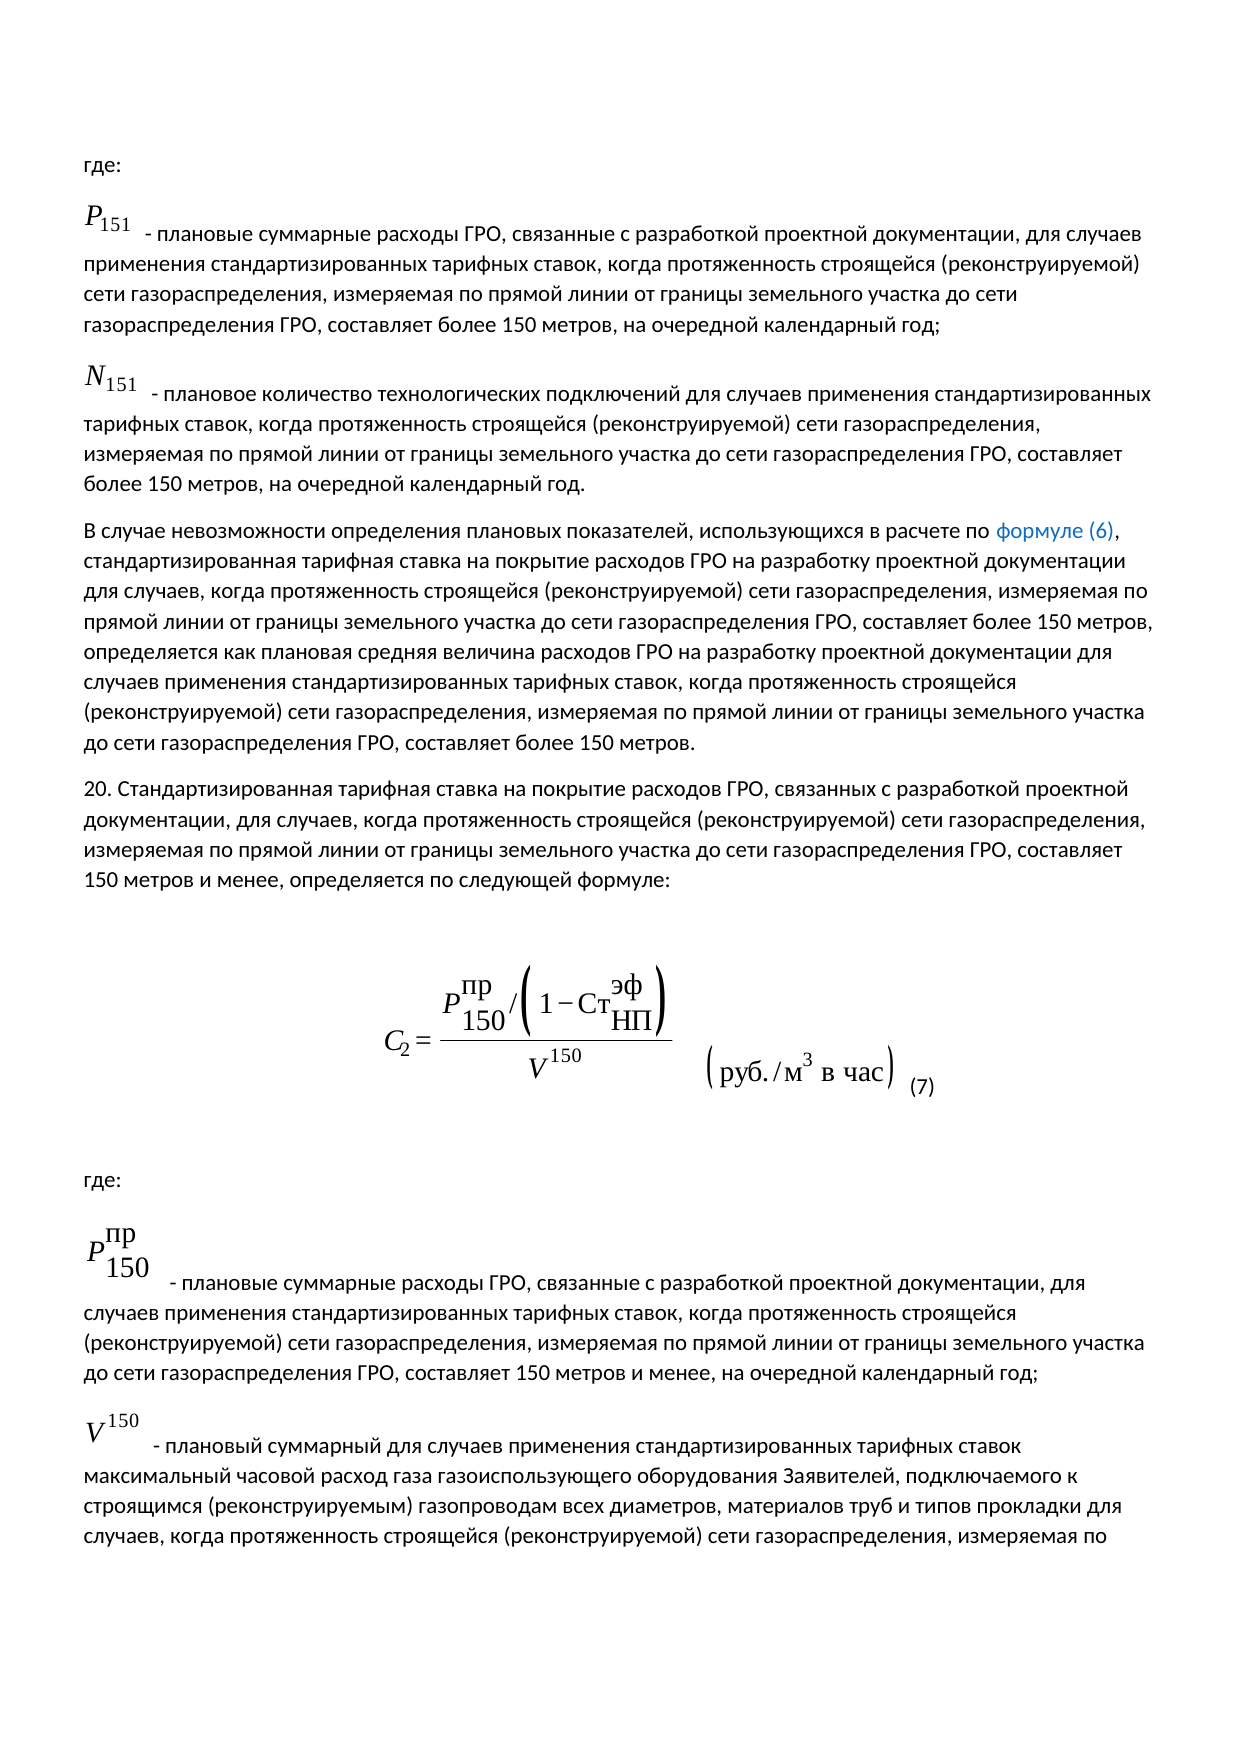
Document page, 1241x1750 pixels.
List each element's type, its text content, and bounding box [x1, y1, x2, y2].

text - плановые суммарные расходы ГРО, связанные с разработкой проектной документации, для случаев применения стандартизированных тарифных ставок, когда протяженность строящейся (реконструируемой) сети газораспределения, измеряемая по прямой линии от границы земельного участка до сети газораспределения ГРО, составляет 150 метров и менее, на очередной календарный год; [83, 1212, 1157, 1386]
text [83, 1405, 1157, 1549]
text - плановые суммарные расходы ГРО, связанные с разработкой проектной документации, для случаев применения стандартизированных тарифных ставок, когда протяженность строящейся (реконструируемой) сети газораспределения, измеряемая по прямой линии от границы земельного участка до сети газораспределения ГРО, составляет более 150 метров, на очередной календарный год; [83, 197, 1157, 338]
text 20. Стандартизированная тарифная ставка на покрытие расходов ГРО, связанных с разработкой проектной документации, для случаев, когда протяженность строящейся (реконструируемой) сети газораспределения, измеряемая по прямой линии от границы земельного участка до сети газораспределения ГРО, составляет 150 метров и менее, определяется по следующей формуле: [83, 774, 1157, 893]
text - плановое количество технологических подключений для случаев применения стандартизированных тарифных ставок, когда протяженность строящейся (реконструируемой) сети газораспределения, измеряемая по прямой линии от границы земельного участка до сети газораспределения ГРО, составляет более 150 метров, на очередной календарный год. [83, 357, 1157, 497]
text где: [83, 150, 1157, 178]
text В случае невозможности определения плановых показателей, использующихся в расчете по формуле (6), стандартизированная тарифная ставка на покрытие расходов ГРО на разработку проектной документации для случаев, когда протяженность строящейся (реконструируемой) сети газораспределения, измеряемая по прямой линии от границы земельного участка до сети газораспределения ГРО, составляет более 150 метров, определяется как плановая средняя величина расходов ГРО на разработку проектной документации для случаев применения стандартизированных тарифных ставок, когда протяженность строящейся (реконструируемой) сети газораспределения, измеряемая по прямой линии от границы земельного участка до сети газораспределения ГРО, составляет более 150 метров. [83, 516, 1157, 756]
text где: [83, 1166, 1157, 1194]
text (7) [83, 959, 1157, 1100]
